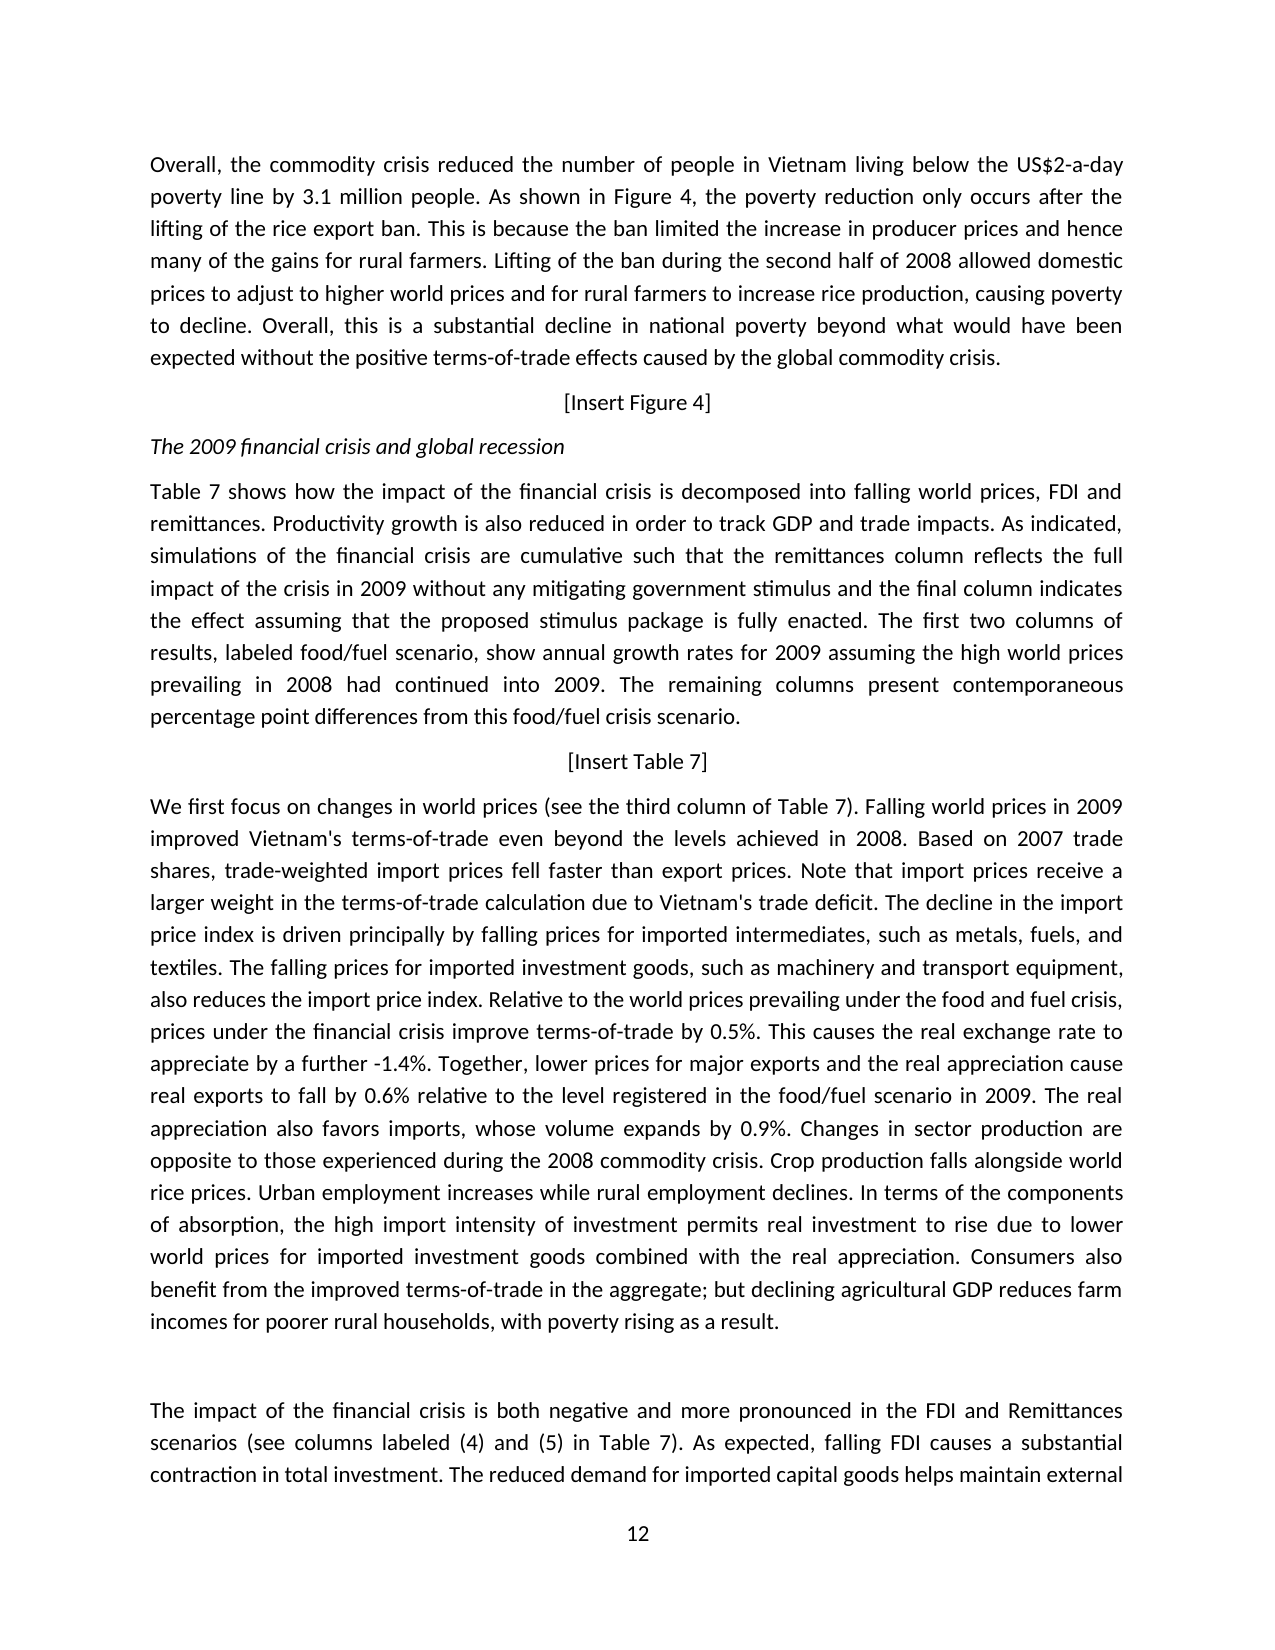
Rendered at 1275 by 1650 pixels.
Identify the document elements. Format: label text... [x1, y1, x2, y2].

text Table 7 shows how the impact of the financial crisis is decomposed into falling world prices, FDI and remittances. Productivity growth is also reduced in order to track GDP and trade impacts. As indicated, simulations of the financial crisis are cumulative such that the remittances column reflects the full impact of the crisis in 2009 without any mitigating government stimulus and the final column indicates the effect assuming that the proposed stimulus package is fully enacted. The first two columns of results, labeled food/fuel scenario, show annual growth rates for 2009 assuming the high world prices prevailing in 2008 had continued into 2009. The remaining columns present contemporaneous percentage point differences from this food/fuel crisis scenario. [150, 477, 1125, 731]
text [150, 1396, 1125, 1489]
text [Insert Table 7] [150, 747, 1125, 775]
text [150, 150, 1125, 371]
text [Insert Figure 4] [150, 388, 1125, 416]
text We first focus on changes in world prices (see the third column of Table 7). Falling world prices in 2009 improved Vietnam's terms-of-trade even beyond the levels achieved in 2008. Based on 2007 trade shares, trade-weighted import prices fell faster than export prices. Note that import prices receive a larger weight in the terms-of-trade calculation due to Vietnam's trade deficit. The decline in the import price index is driven principally by falling prices for imported intermediates, such as metals, fuels, and textiles. The falling prices for imported investment goods, such as machinery and transport equipment, also reduces the import price index. Relative to the world prices prevailing under the food and fuel crisis, prices under the financial crisis improve terms-of-trade by 0.5%. This causes the real exchange rate to appreciate by a further -1.4%. Together, lower prices for major exports and the real appreciation cause real exports to fall by 0.6% relative to the level registered in the food/fuel scenario in 2009. The real appreciation also favors imports, whose volume expands by 0.9%. Changes in sector production are opposite to those experienced during the 2008 commodity crisis. Crop production falls alongside world rice prices. Urban employment increases while rural employment declines. In terms of the components of absorption, the high import intensity of investment permits real investment to rise due to lower world prices for imported investment goods combined with the real appreciation. Consumers also benefit from the improved terms-of-trade in the aggregate; but declining agricultural GDP reduces farm incomes for poorer rural households, with poverty rising as a result. [150, 792, 1125, 1335]
text The 2009 financial crisis and global recession [150, 432, 1125, 461]
